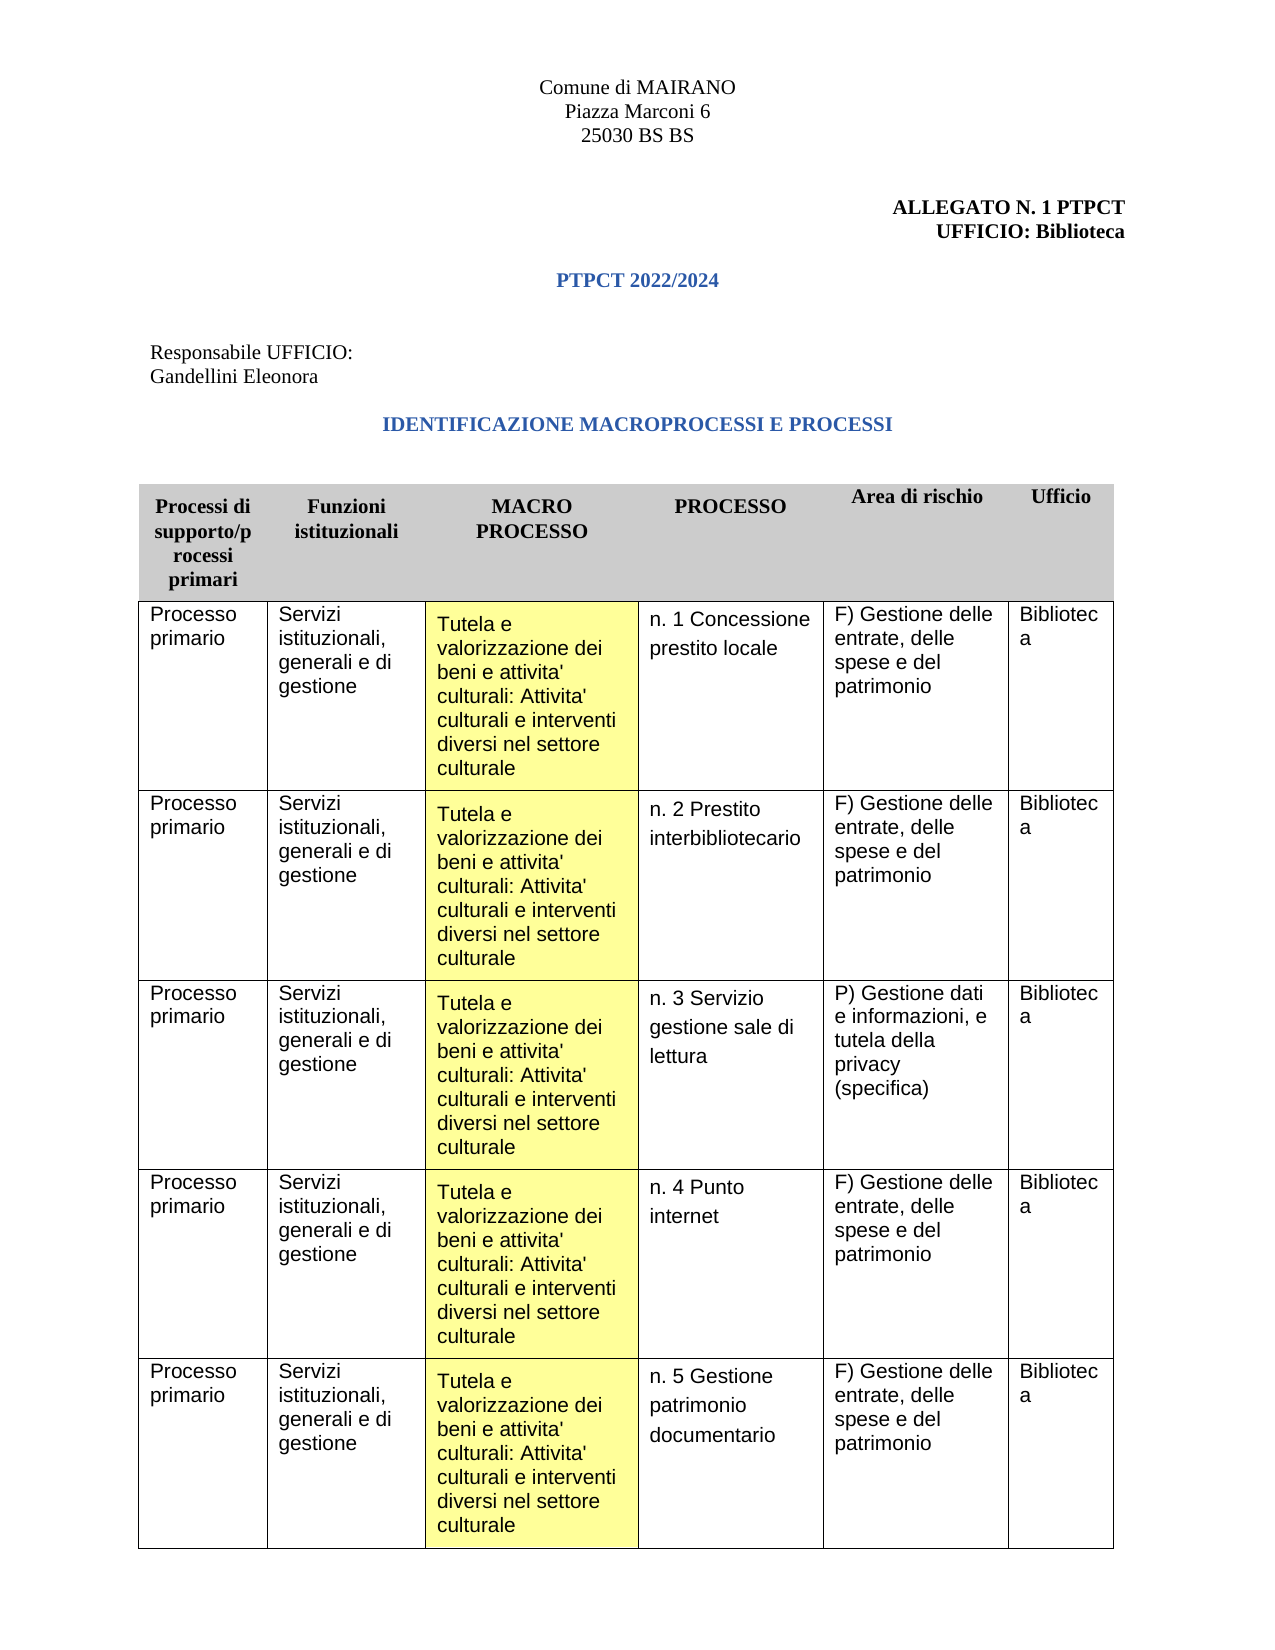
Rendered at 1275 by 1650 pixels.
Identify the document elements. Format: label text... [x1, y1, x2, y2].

table_cell F) Gestione delle entrate, delle spese e del patrimonio [824, 602, 1008, 790]
table_cell Tutela e valorizzazione dei beni e attivita' culturali: Attivita' culturali e interventi diversi nel settore culturale [426, 602, 638, 790]
table_cell Biblioteca [1009, 1359, 1113, 1547]
text IDENTIFICAZIONE MACROPROCESSI E PROCESSI [150, 412, 1125, 436]
table_header Processi di supporto/processi primari [139, 484, 267, 601]
table_cell n. 2 Prestito interbibliotecario [639, 791, 823, 980]
table_cell Processo primario [139, 981, 267, 1169]
table_cell Servizi istituzionali, generali e di gestione [268, 1170, 425, 1358]
table_header MACRO PROCESSO [426, 484, 638, 601]
table_cell Biblioteca [1009, 981, 1113, 1169]
text Gandellini Eleonora [150, 364, 1125, 388]
table_cell Processo primario [139, 1359, 267, 1547]
table_cell n. 5 Gestione patrimonio documentario [639, 1359, 823, 1547]
text ALLEGATO N. 1 PTPCT [150, 195, 1125, 219]
table_cell Servizi istituzionali, generali e di gestione [268, 791, 425, 980]
text PTPCT 2022/2024 [150, 267, 1125, 292]
table_cell Processo primario [139, 791, 267, 980]
table_cell F) Gestione delle entrate, delle spese e del patrimonio [824, 1170, 1008, 1358]
text Responsabile UFFICIO: [150, 340, 1125, 364]
table_cell Biblioteca [1009, 602, 1113, 790]
table_cell n. 4 Punto internet [639, 1170, 823, 1358]
table_cell Tutela e valorizzazione dei beni e attivita' culturali: Attivita' culturali e interventi diversi nel settore culturale [426, 791, 638, 980]
text UFFICIO: Biblioteca [150, 219, 1125, 243]
table_cell Biblioteca [1009, 1170, 1113, 1358]
table_header Funzioni istituzionali [267, 484, 426, 601]
table_cell Servizi istituzionali, generali e di gestione [268, 981, 425, 1169]
table_header Ufficio [1008, 484, 1114, 601]
text 25030 BS BS [150, 123, 1125, 147]
table_header Area di rischio [823, 484, 1008, 601]
table_cell Processo primario [139, 602, 267, 790]
table_cell F) Gestione delle entrate, delle spese e del patrimonio [824, 791, 1008, 980]
table_cell Biblioteca [1009, 791, 1113, 980]
table_cell Processo primario [139, 1170, 267, 1358]
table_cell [268, 1359, 425, 1547]
table_cell Tutela e valorizzazione dei beni e attivita' culturali: Attivita' culturali e interventi diversi nel settore culturale [426, 981, 638, 1169]
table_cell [426, 1359, 638, 1547]
text Comune di MAIRANO [150, 75, 1125, 99]
table_cell n. 1 Concessione prestito locale [639, 602, 823, 790]
table_cell P) Gestione dati e informazioni, e tutela della privacy (specifica) [824, 981, 1008, 1169]
table_cell Servizi istituzionali, generali e di gestione [268, 602, 425, 790]
text Piazza Marconi 6 [150, 99, 1125, 123]
table_header PROCESSO [638, 484, 823, 601]
table_cell F) Gestione delle entrate, delle spese e del patrimonio [824, 1359, 1008, 1547]
table_cell Tutela e valorizzazione dei beni e attivita' culturali: Attivita' culturali e interventi diversi nel settore culturale [426, 1170, 638, 1358]
table_cell n. 3 Servizio gestione sale di lettura [639, 981, 823, 1169]
